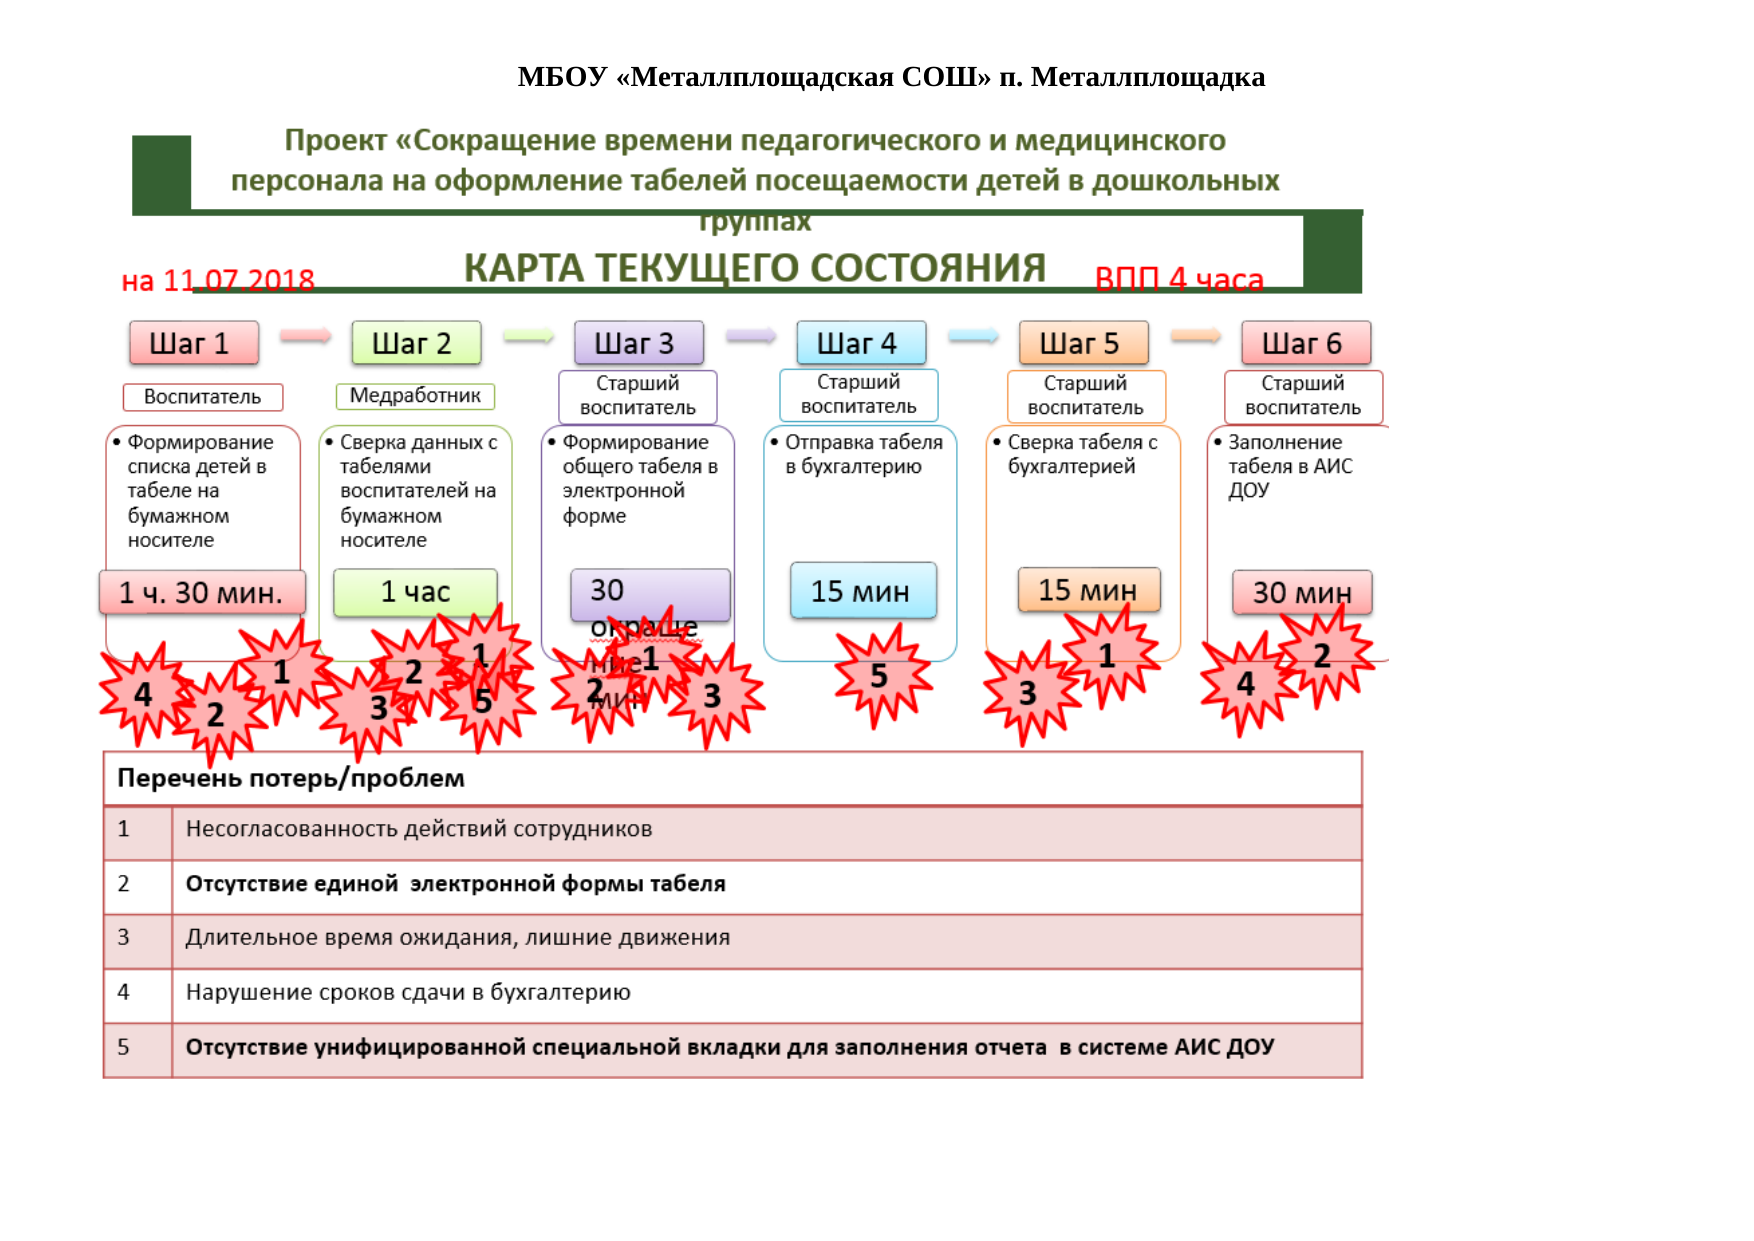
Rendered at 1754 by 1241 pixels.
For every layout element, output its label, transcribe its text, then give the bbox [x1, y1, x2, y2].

picture [88, 111, 1389, 1104]
text МБОУ «Металлплощадская СОШ» п. Металлплощадка [89, 59, 1695, 93]
